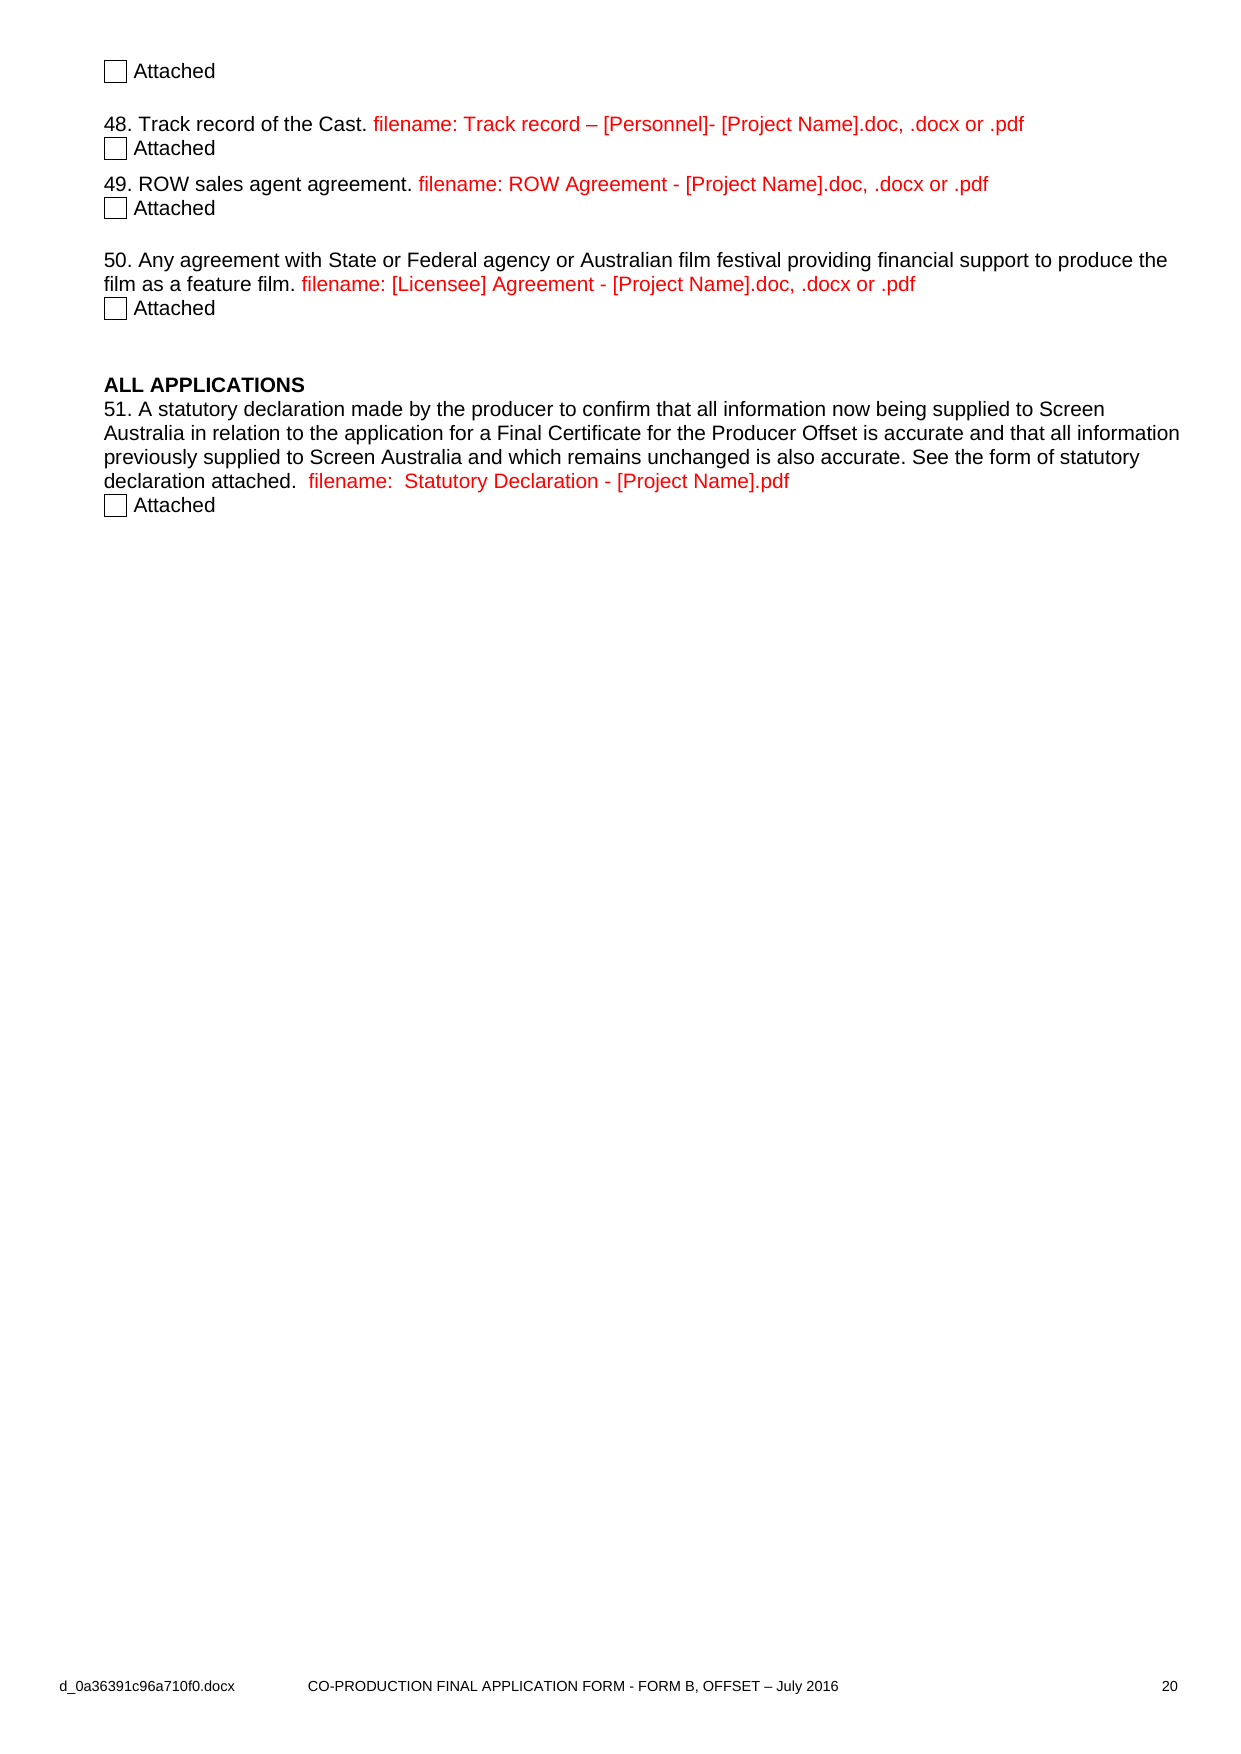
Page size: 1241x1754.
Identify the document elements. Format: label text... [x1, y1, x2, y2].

text 48. Track record of the Cast. filename: Track record – [Personnel]- [Project Name].doc, .docx or .pdf [103, 112, 1182, 136]
text Attached [103, 59, 1182, 112]
text 49. ROW sales agent agreement. filename: ROW Agreement - [Project Name].doc, .docx or .pdf [103, 172, 1182, 196]
text Attached [103, 136, 1182, 160]
text Attached [103, 493, 1182, 517]
text 51. A statutory declaration made by the producer to confirm that all information now being supplied to Screen Australia in relation to the application for a Final Certificate for the Producer Offset is accurate and that all information previously supplied to Screen Australia and which remains unchanged is also accurate. See the form of statutory declaration attached. filename: Statutory Declaration - [Project Name].pdf [103, 397, 1182, 493]
text 50. Any agreement with State or Federal agency or Australian film festival providing financial support to produce the film as a feature film. filename: [Licensee] Agreement - [Project Name].doc, .docx or .pdf [103, 248, 1182, 296]
text ALL APPLICATIONS [103, 373, 1182, 397]
text Attached [103, 296, 1182, 349]
text Attached [103, 196, 1182, 248]
